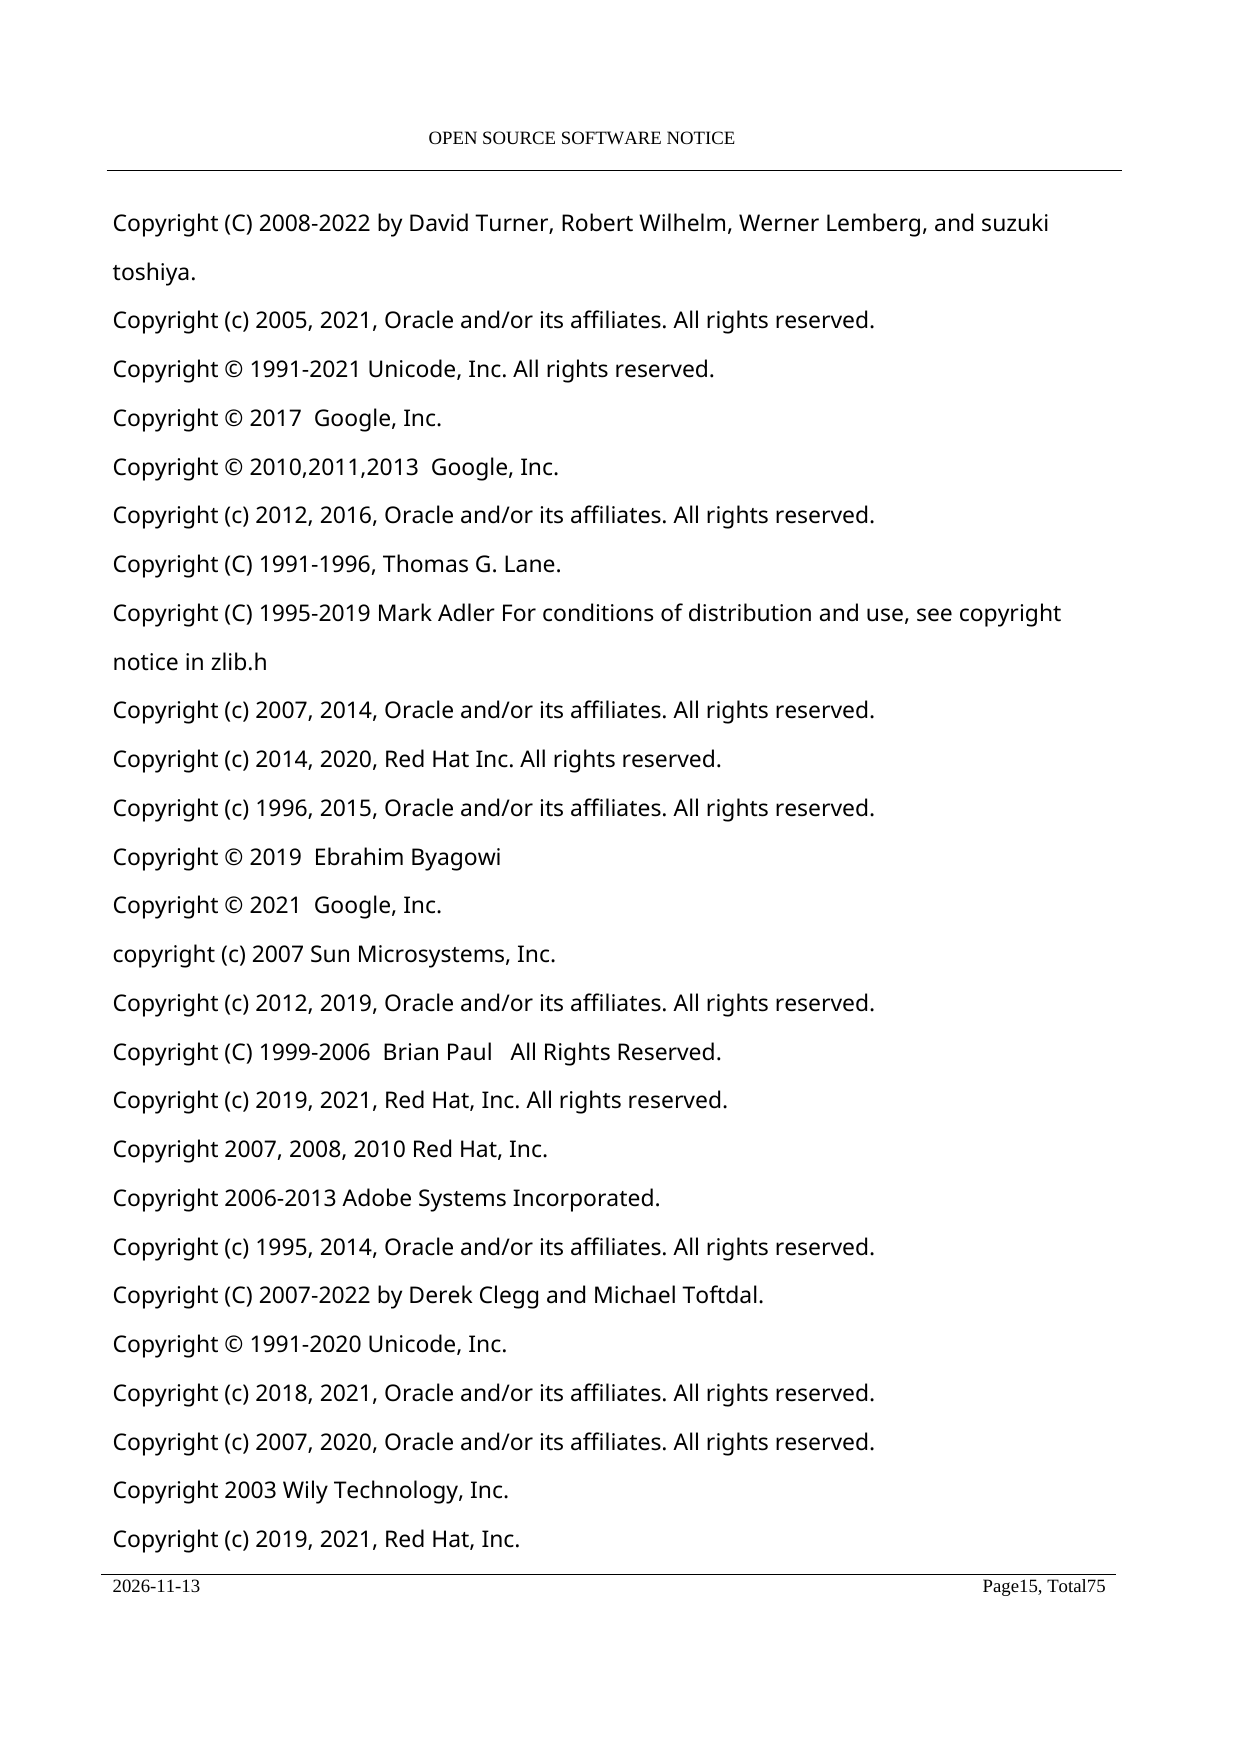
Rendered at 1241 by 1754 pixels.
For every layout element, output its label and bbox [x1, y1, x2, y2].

text [112, 206, 1128, 1555]
